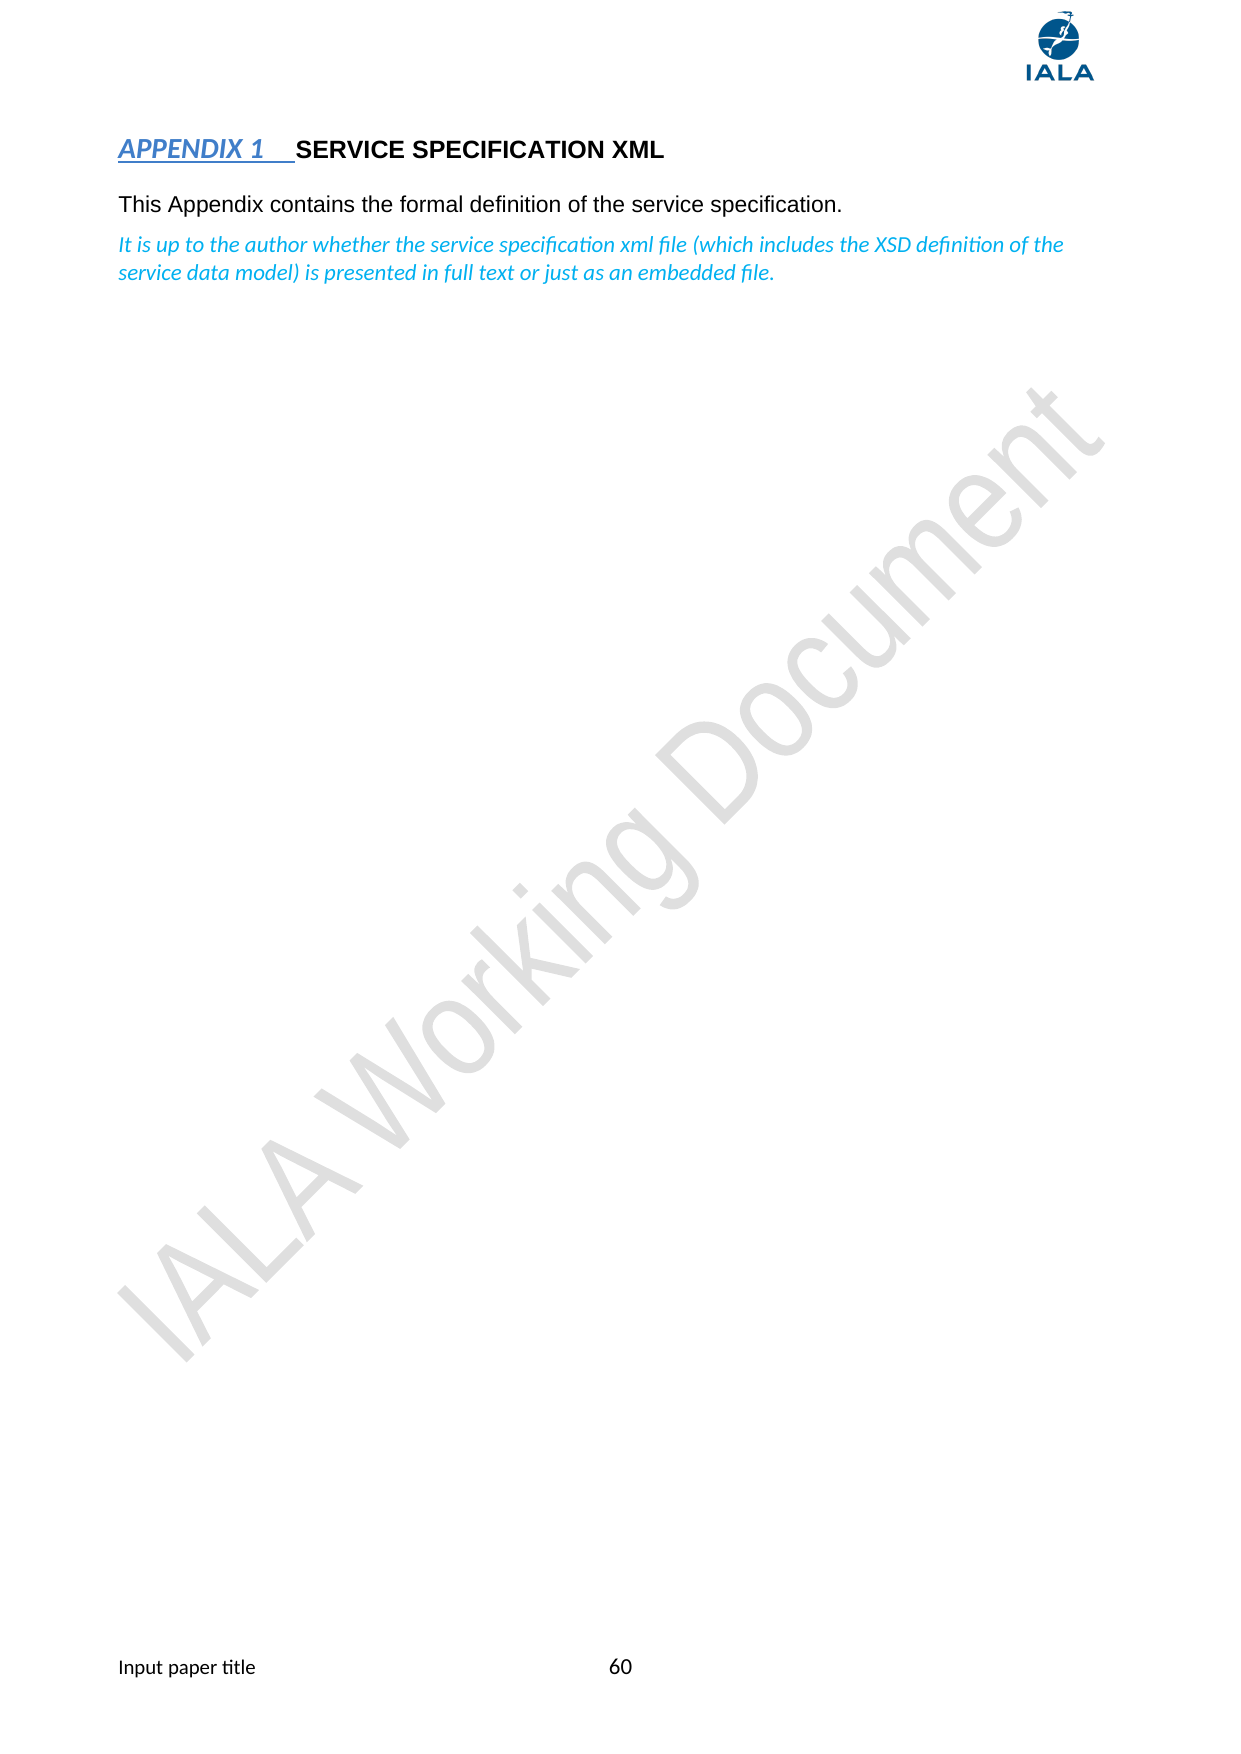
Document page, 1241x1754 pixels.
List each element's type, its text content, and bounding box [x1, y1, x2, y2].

picture [1011, 3, 1106, 96]
list SERVICE SPECIFICATION XML [118, 131, 1122, 166]
text It is up to the author whether the service specification xml file (which includes the XSD definition of the service data model) is presented in full text or just as an embedded file. [118, 230, 1122, 286]
text This Appendix contains the formal definition of the service specification. [118, 191, 1122, 218]
